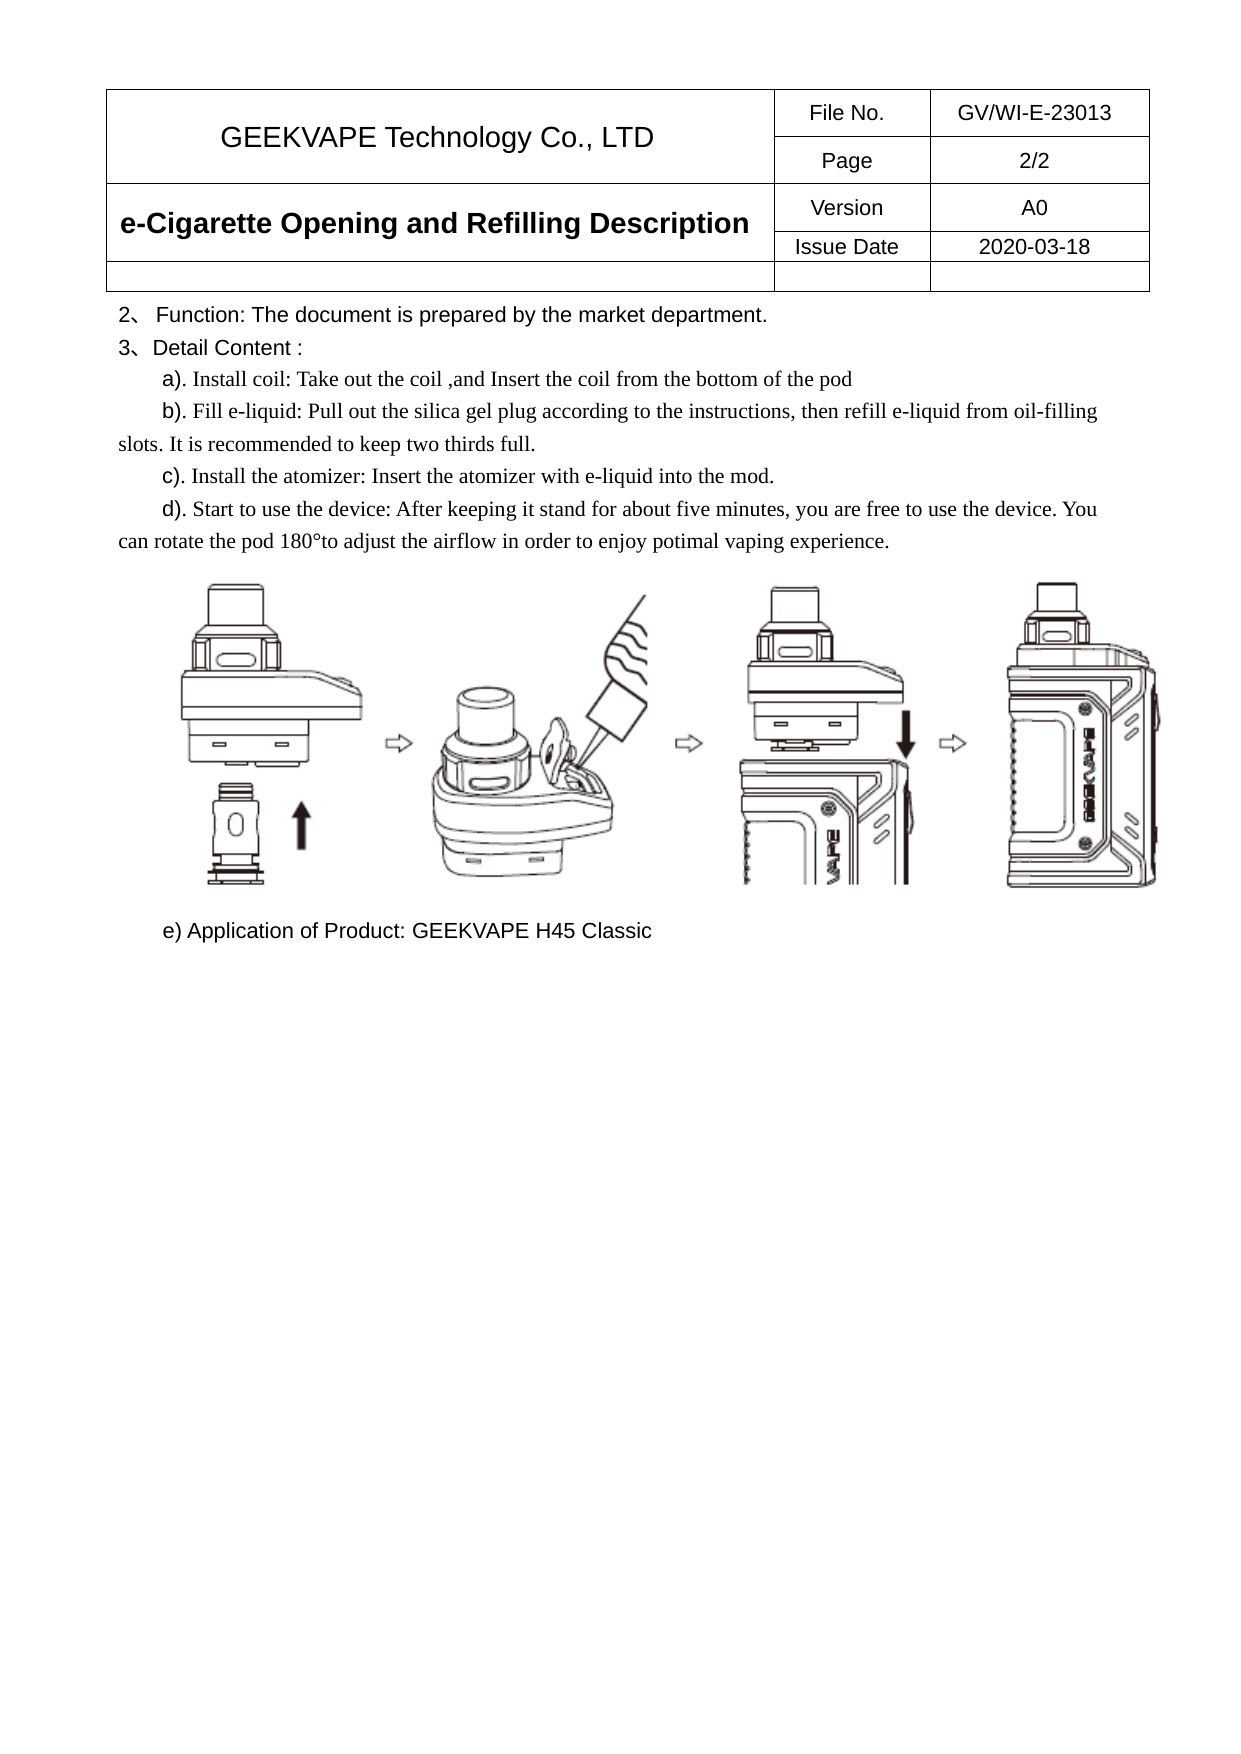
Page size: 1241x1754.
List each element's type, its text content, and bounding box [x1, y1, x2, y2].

text e) Application of Product: GEEKVAPE H45 Classic [162, 914, 1123, 947]
text c). Install the atomizer: Insert the atomizer with e-liquid into the mod. [118, 459, 1123, 492]
text d). Start to use the device: After keeping it stand for about five minutes, you are free to use the device. You can rotate the pod 180°to adjust the airflow in order to enjoy potimal vaping experience. [118, 492, 1123, 557]
text b). Fill e-liquid: Pull out the silica gel plug according to the instructions, then refill e-liquid from oil-filling slots. It is recommended to keep two thirds full. [118, 394, 1123, 459]
list Function: The document is prepared by the market department. [118, 297, 1123, 329]
text a). Install coil: Take out the coil ,and Insert the coil from the bottom of the pod [118, 362, 1123, 394]
picture [161, 556, 1170, 910]
text 3、Detail Content : [118, 329, 1123, 362]
